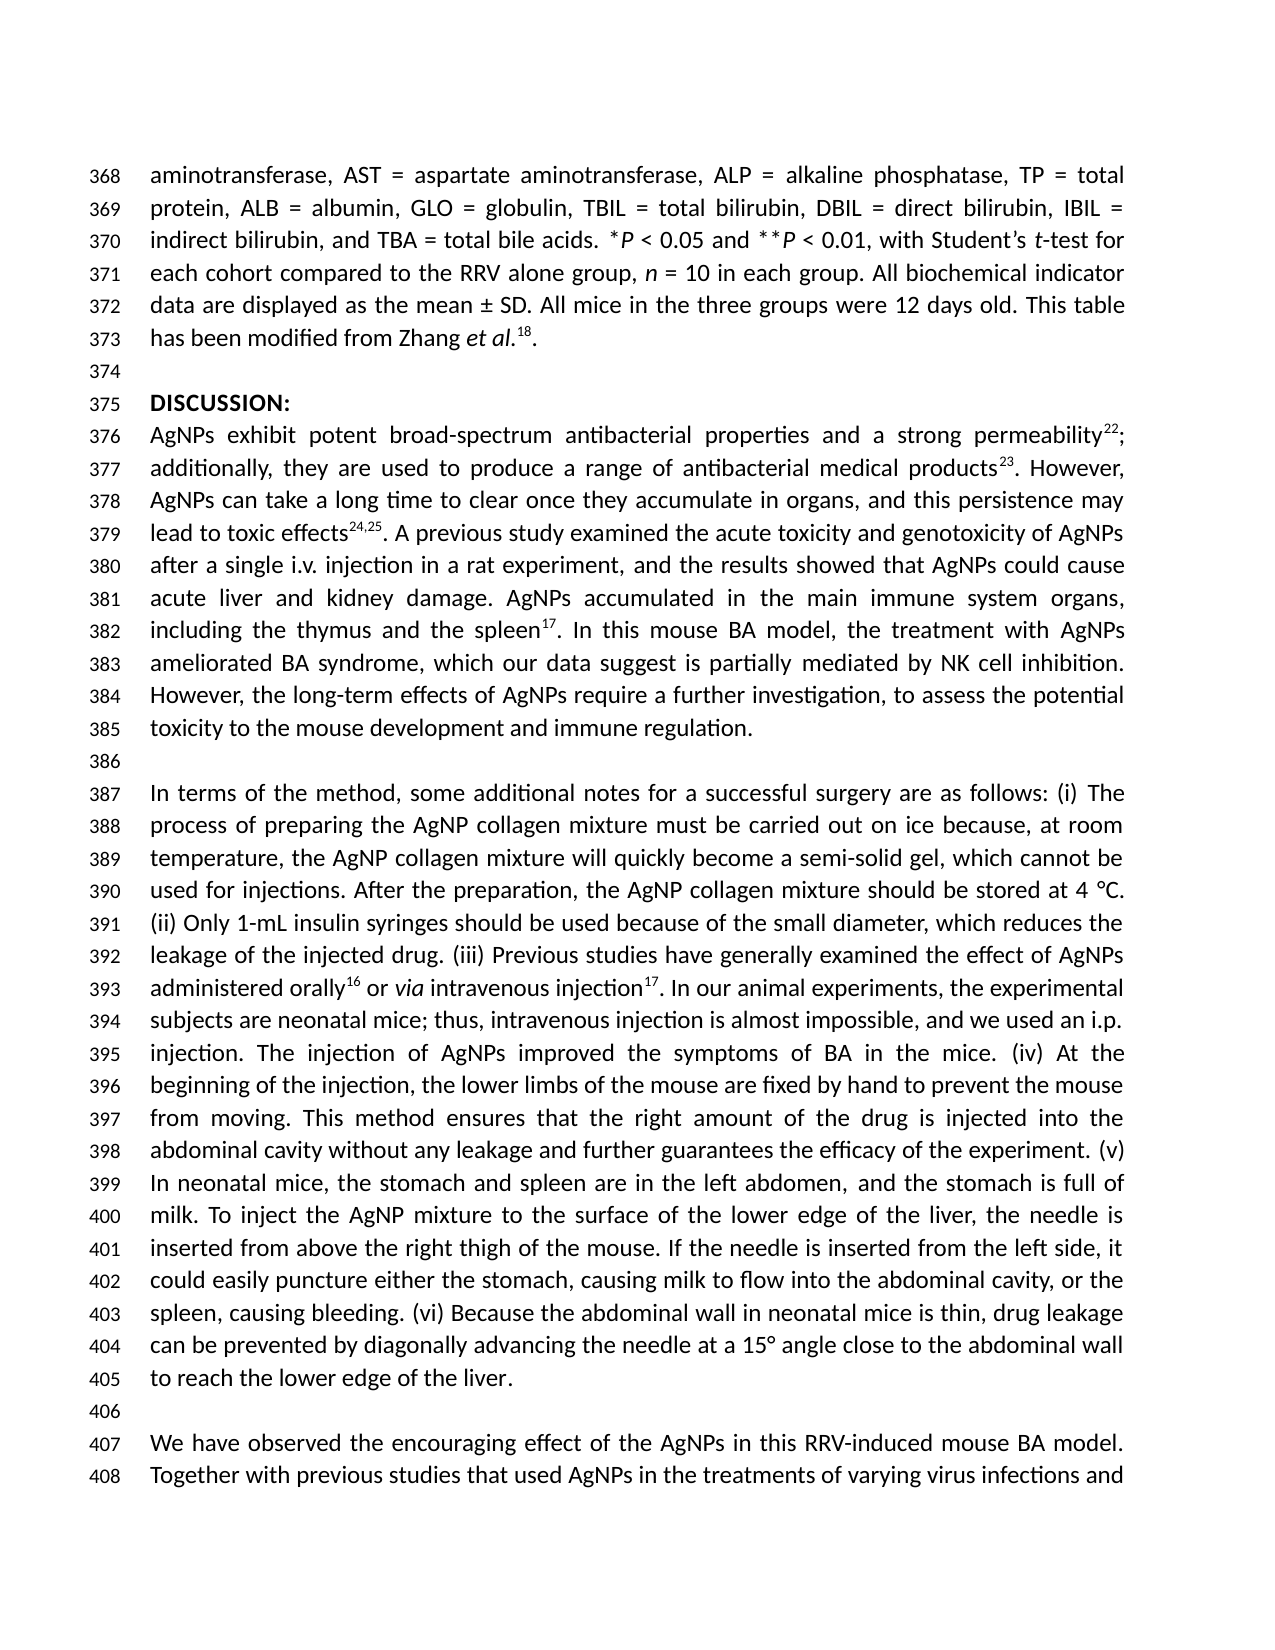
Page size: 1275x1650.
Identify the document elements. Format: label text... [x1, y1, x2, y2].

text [150, 159, 1125, 192]
text AgNPs exhibit potent broad-spectrum antibacterial properties and a strong permeability22; additionally, they are used to produce a range of antibacterial medical products23. However, AgNPs can take a long time to clear once they accumulate in organs, and this persistence may lead to toxic effects24,25. A previous study examined the acute toxicity and genotoxicity of AgNPs after a single i.v. injection in a rat experiment, and the results showed that AgNPs could cause acute liver and kidney damage. AgNPs accumulated in the main immune system organs, including the thymus and the spleen17. In this mouse BA model, the treatment with AgNPs ameliorated BA syndrome, which our data suggest is partially mediated by NK cell inhibition. However, the long-term effects of AgNPs require a further investigation, to assess the potential toxicity to the mouse development and immune regulation. [150, 419, 1125, 744]
text In terms of the method, some additional notes for a successful surgery are as follows: (i) The process of preparing the AgNP collagen mixture must be carried out on ice because, at room temperature, the AgNP collagen mixture will quickly become a semi-solid gel, which cannot be used for injections. After the preparation, the AgNP collagen mixture should be stored at 4 °C. (ii) Only 1-mL insulin syringes should be used because of the small diameter, which reduces the leakage of the injected drug. (iii) Previous studies have generally examined the effect of AgNPs administered orally16 or via intravenous injection17. In our animal experiments, the experimental subjects are neonatal mice; thus, intravenous injection is almost impossible, and we used an i.p. injection. The injection of AgNPs improved the symptoms of BA in the mice. (iv) At the beginning of the injection, the lower limbs of the mouse are fixed by hand to prevent the mouse from moving. This method ensures that the right amount of the drug is injected into the abdominal cavity without any leakage and further guarantees the efficacy of the experiment. (v) In neonatal mice, the stomach and spleen are in the left abdomen, and the stomach is full of milk. To inject the AgNP mixture to the surface of the lower edge of the liver, the needle is inserted from above the right thigh of the mouse. If the needle is inserted from the left side, it could easily puncture either the stomach, causing milk to flow into the abdominal cavity, or the spleen, causing bleeding. (vi) Because the abdominal wall in neonatal mice is thin, drug leakage can be prevented by diagonally advancing the needle at a 15° angle close to the abdominal wall to reach the lower edge of the liver. [150, 776, 1125, 1394]
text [150, 1426, 1125, 1491]
subtitle DISCUSSION: [150, 386, 1125, 419]
